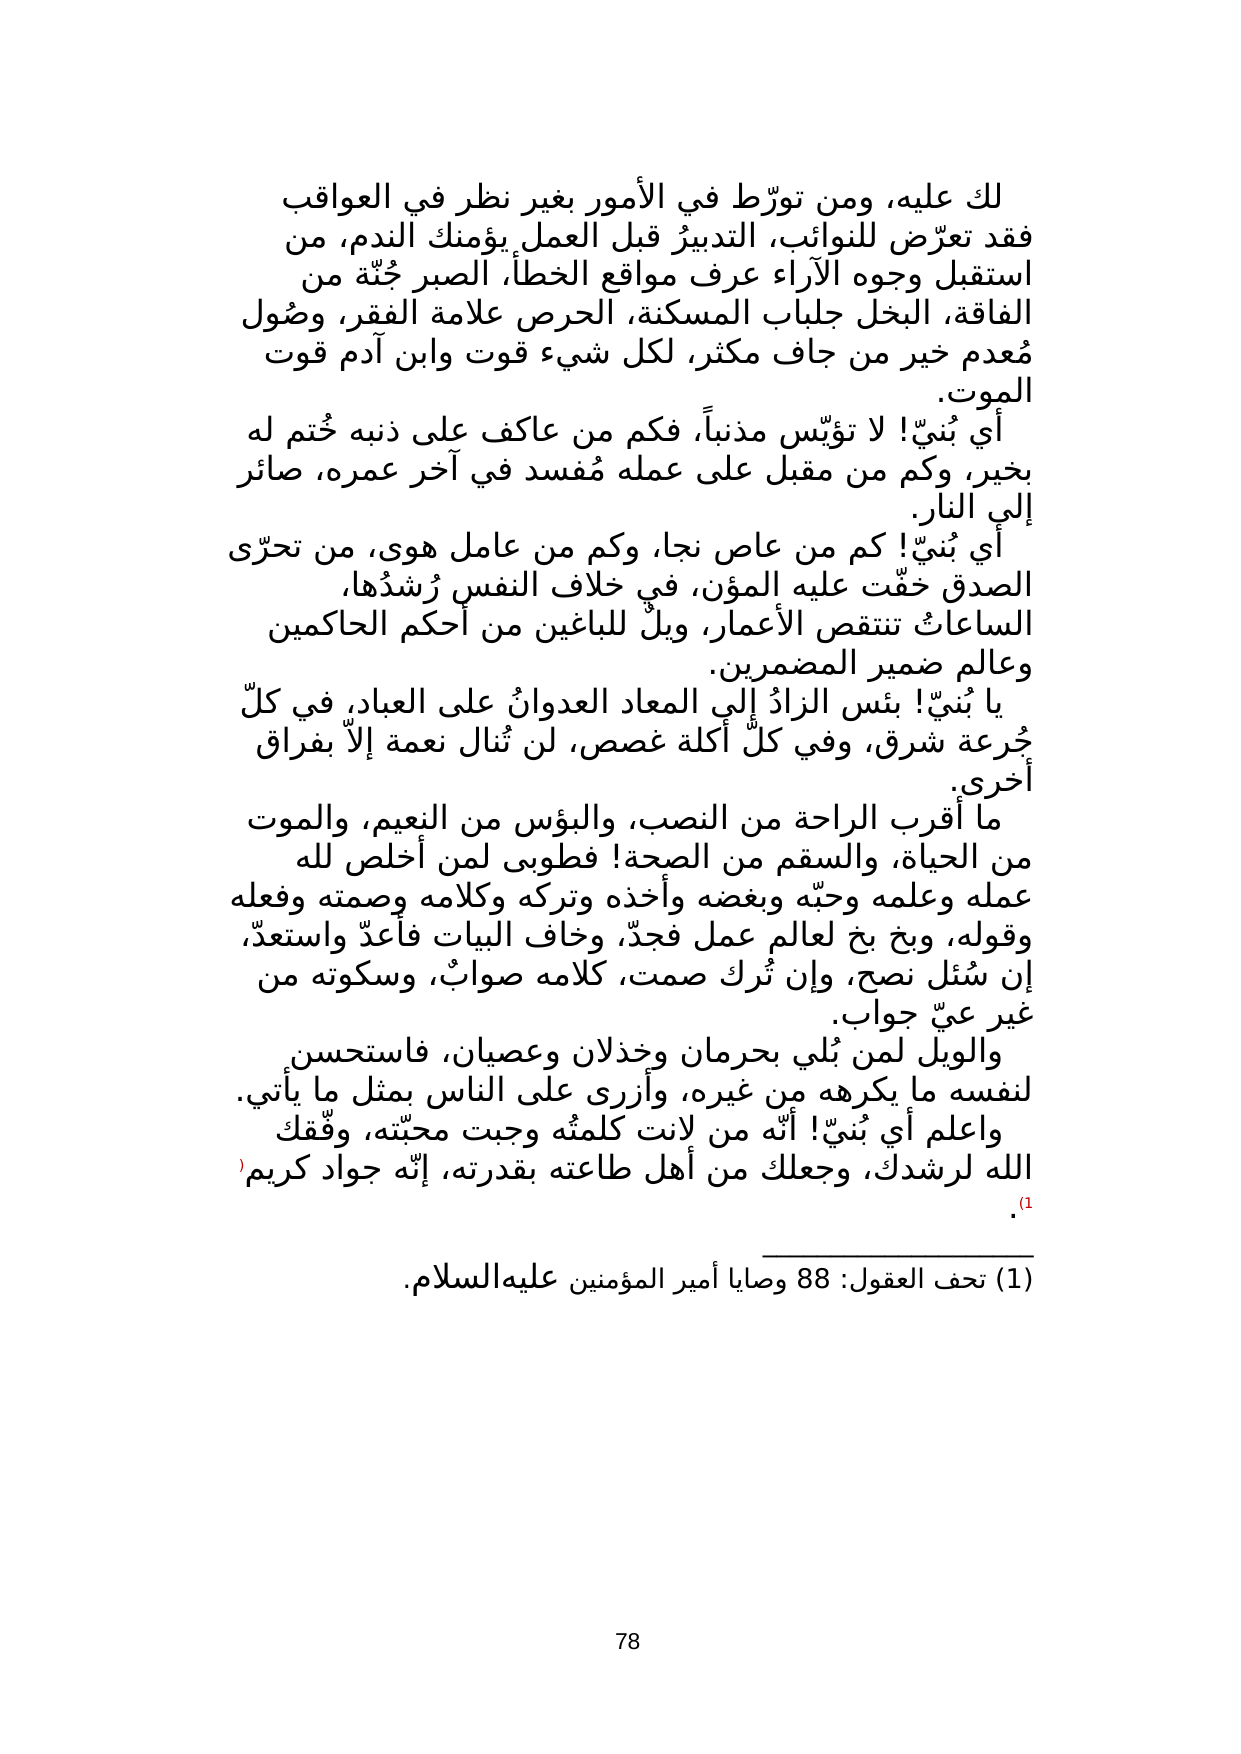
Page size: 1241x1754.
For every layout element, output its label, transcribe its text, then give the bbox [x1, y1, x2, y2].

text ____________________ [222, 1226, 1033, 1258]
text واعلم أي بُنيّ! أنّه من لانت كلمتُه وجبت محبّته، وفّقك الله لرشدك، وجعلك من أهل طاعته بقدرته، إنّه جواد كريم(1). [222, 1110, 1033, 1226]
text أي بُنيّ! كم من عاص نجا، وكم من عامل هوى، من تحرّى الصدق خفّت عليه المؤن، في خلاف النفس رُشدُها، الساعاتُ تنتقص الأعمار، ويلٌ للباغين من أحكم الحاكمين وعالم ضمير المضمرين. [222, 527, 1033, 682]
text والويل لمن بُلي بحرمان وخذلان وعصيان، فاستحسن لنفسه ما يكرهه من غيره، وأزرى على الناس بمثل ما يأتي. [222, 1032, 1033, 1110]
text أي بُنيّ! لا تؤيّس مذنباً، فكم من عاكف على ذنبه خُتم له بخير، وكم من مقبل على عمله مُفسد في آخر عمره، صائر إلى النار. [222, 410, 1033, 527]
text لك عليه، ومن تورّط في الأمور بغير نظر في العواقب فقد تعرّض للنوائب، التدبيرُ قبل العمل يؤمنك الندم، من استقبل وجوه الآراء عرف مواقع الخطأ، الصبر جُنّة من الفاقة، البخل جلباب المسكنة، الحرص علامة الفقر، وصُول مُعدم خير من جاف مكثر، لكل شيء قوت وابن آدم قوت الموت. [222, 177, 1033, 410]
text ما أقرب الراحة من النصب، والبؤس من النعيم، والموت من الحياة، والسقم من الصحة! فطوبى لمن أخلص لله عمله وعلمه وحبّه وبغضه وأخذه وتركه وكلامه وصمته وفعله وقوله، وبخ بخ لعالم عمل فجدّ، وخاف البيات فأعدّ واستعدّ، إن سُئل نصح، وإن تُرك صمت، كلامه صوابٌ، وسكوته من غير عيّ جواب. [222, 799, 1033, 1032]
text (1) تحف العقول: 88 وصايا أمير المؤمنين عليه‌السلام. [222, 1258, 1033, 1297]
text يا بُنيّ! بئس الزادُ إلى المعاد العدوانُ على العباد، في كلّ جُرعة شرق، وفي كلّ أكلة غصص، لن تُنال نعمة إلاّ بفراق أخرى. [222, 682, 1033, 799]
